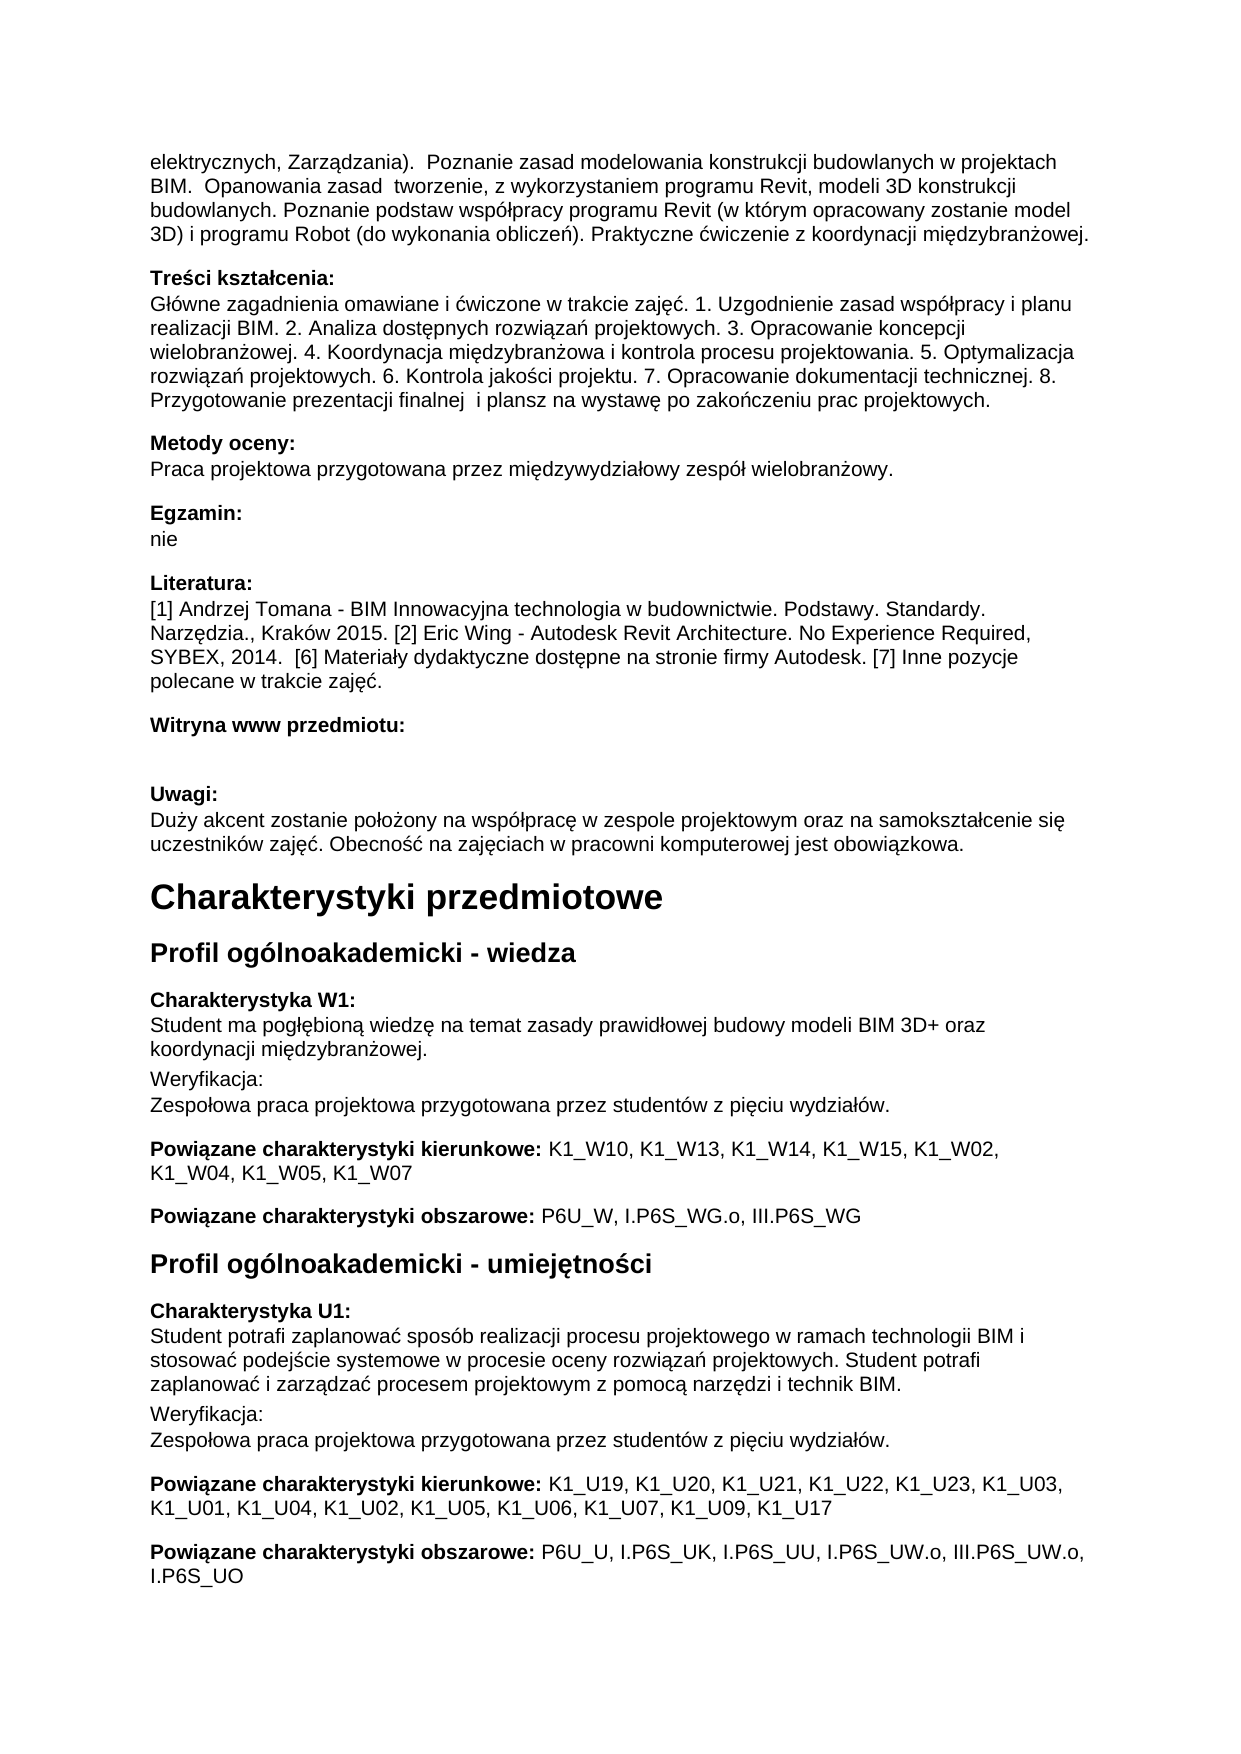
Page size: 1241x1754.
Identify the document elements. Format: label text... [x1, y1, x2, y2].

text Powiązane charakterystyki kierunkowe: K1_W10, K1_W13, K1_W14, K1_W15, K1_W02, K1_W04, K1_W05, K1_W07 [150, 1137, 1090, 1184]
text Witryna www przedmiotu: [150, 712, 1090, 736]
text Egzamin: [150, 501, 1090, 525]
text Literatura: [150, 571, 1090, 595]
text Treści kształcenia: [150, 266, 1090, 289]
text Powiązane charakterystyki kierunkowe: K1_U19, K1_U20, K1_U21, K1_U22, K1_U23, K1_U03, K1_U01, K1_U04, K1_U02, K1_U05, K1_U06, K1_U07, K1_U09, K1_U17 [150, 1472, 1090, 1520]
text [1] Andrzej Tomana - BIM Innowacyjna technologia w budownictwie. Podstawy. Standardy. Narzędzia., Kraków 2015. [2] Eric Wing - Autodesk Revit Architecture. No Experience Required, SYBEX, 2014. [6] Materiały dydaktyczne dostępne na stronie firmy Autodesk. [7] Inne pozycje polecane w trakcie zajęć. [150, 597, 1090, 693]
text Powiązane charakterystyki obszarowe: P6U_W, I.P6S_WG.o, III.P6S_WG [150, 1204, 1090, 1228]
text Weryfikacja: [150, 1067, 1090, 1091]
subtitle Profil ogólnoakademicki - wiedza [150, 937, 1090, 968]
text Metody oceny: [150, 431, 1090, 455]
text Student potrafi zaplanować sposób realizacji procesu projektowego w ramach technologii BIM i stosować podejście systemowe w procesie oceny rozwiązań projektowych. Student potrafi zaplanować i zarządzać procesem projektowym z pomocą narzędzi i technik BIM. [150, 1324, 1090, 1396]
text Zespołowa praca projektowa przygotowana przez studentów z pięciu wydziałów. [150, 1093, 1090, 1117]
text Weryfikacja: [150, 1402, 1090, 1426]
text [150, 150, 1090, 246]
text Główne zagadnienia omawiane i ćwiczone w trakcie zajęć. 1. Uzgodnienie zasad współpracy i planu realizacji BIM. 2. Analiza dostępnych rozwiązań projektowych. 3. Opracowanie koncepcji wielobranżowej. 4. Koordynacja międzybranżowa i kontrola procesu projektowania. 5. Optymalizacja rozwiązań projektowych. 6. Kontrola jakości projektu. 7. Opracowanie dokumentacji technicznej. 8. Przygotowanie prezentacji finalnej i plansz na wystawę po zakończeniu prac projektowych. [150, 292, 1090, 411]
text Praca projektowa przygotowana przez międzywydziałowy zespół wielobranżowy. [150, 457, 1090, 481]
text Student ma pogłębioną wiedzę na temat zasady prawidłowej budowy modeli BIM 3D+ oraz koordynacji międzybranżowej. [150, 1013, 1090, 1061]
text Charakterystyka U1: [150, 1299, 1090, 1323]
text Duży akcent zostanie położony na współpracę w zespole projektowym oraz na samokształcenie się uczestników zajęć. Obecność na zajęciach w pracowni komputerowej jest obowiązkowa. [150, 808, 1090, 856]
text Zespołowa praca projektowa przygotowana przez studentów z pięciu wydziałów. [150, 1428, 1090, 1452]
subtitle Profil ogólnoakademicki - umiejętności [150, 1248, 1090, 1279]
text Powiązane charakterystyki obszarowe: P6U_U, I.P6S_UK, I.P6S_UU, I.P6S_UW.o, III.P6S_UW.o, I.P6S_UO [150, 1540, 1090, 1588]
text nie [150, 527, 1090, 551]
text Uwagi: [150, 782, 1090, 806]
subtitle Charakterystyki przedmiotowe [150, 876, 1090, 917]
text Charakterystyka W1: [150, 988, 1090, 1012]
